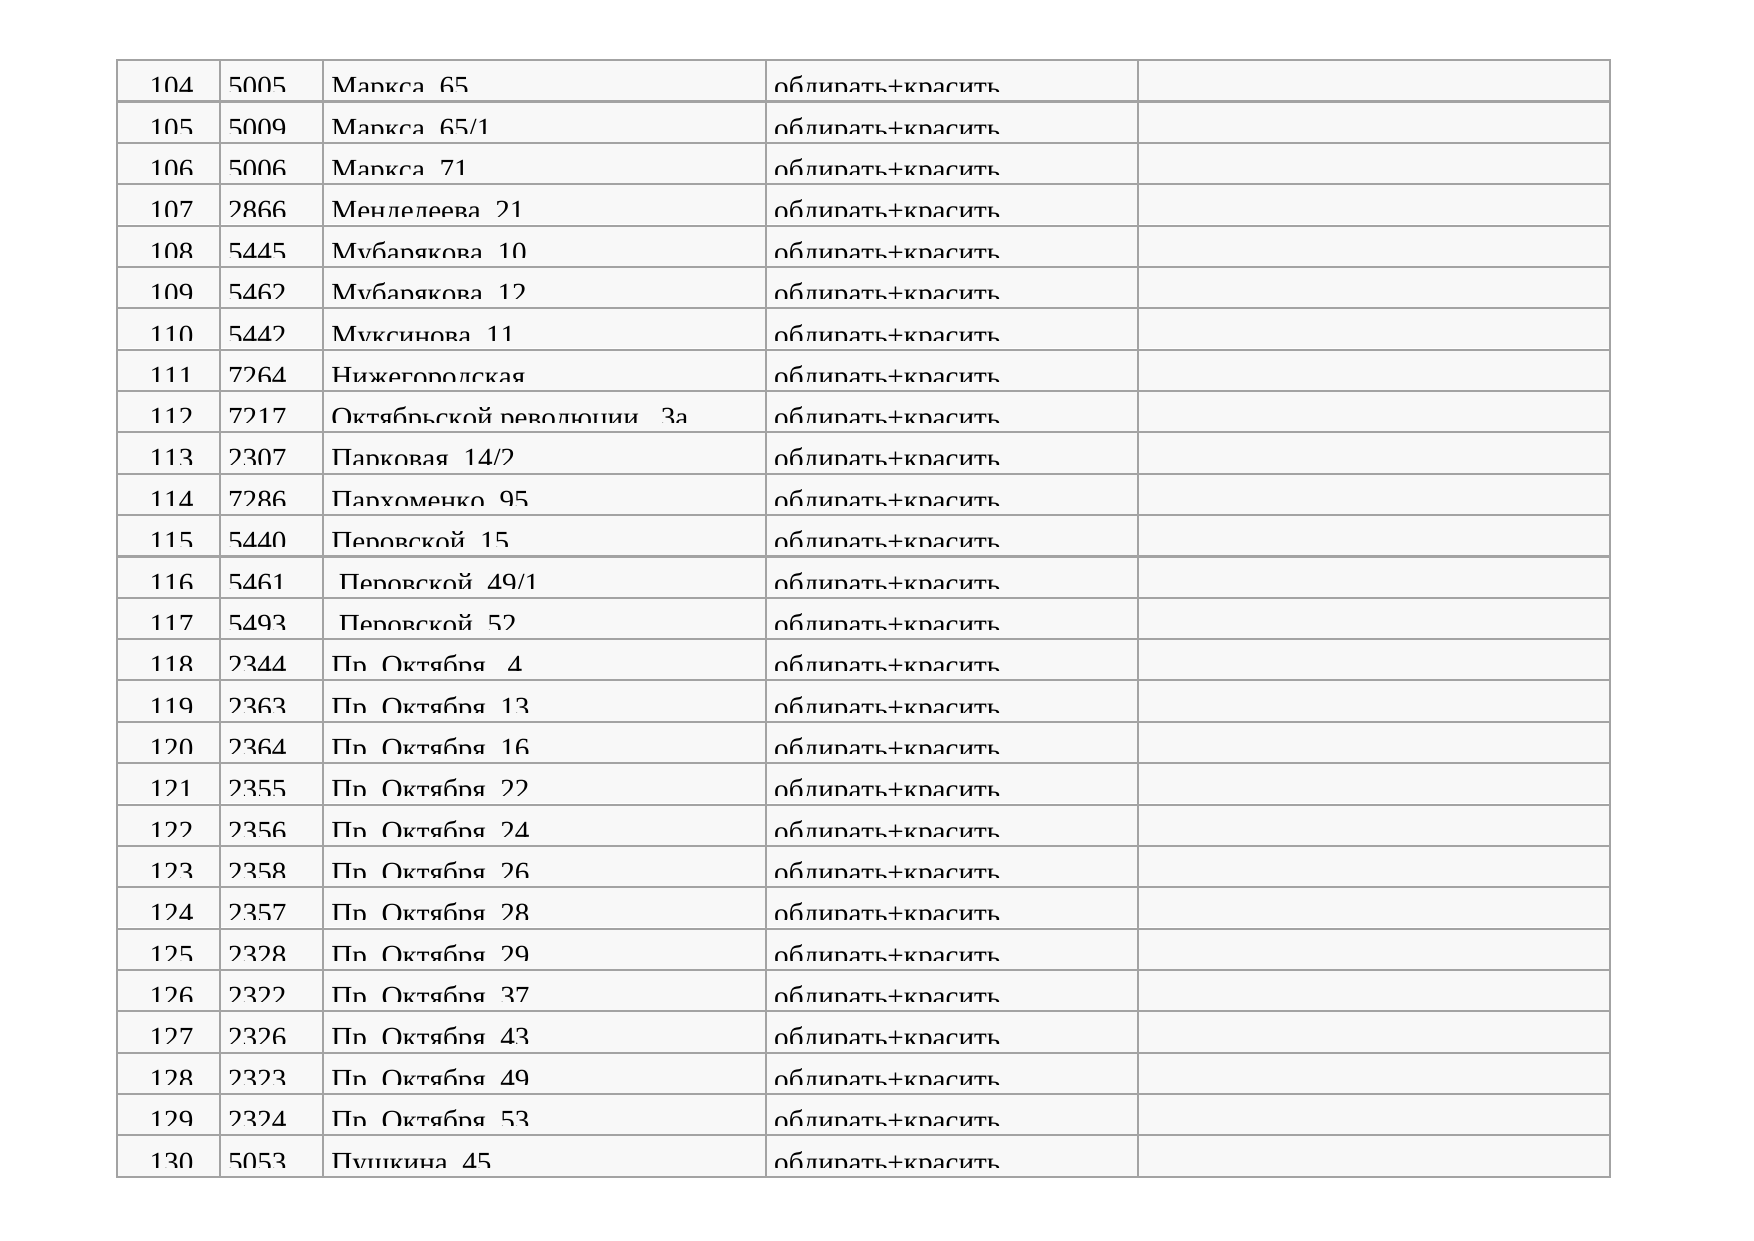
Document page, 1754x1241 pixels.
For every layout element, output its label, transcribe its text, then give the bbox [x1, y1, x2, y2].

table_cell Пр. Октября, 13 [324, 681, 765, 721]
table_cell 7264 [221, 351, 322, 390]
table_cell 2358 [221, 847, 322, 886]
table_cell 2357 [221, 888, 322, 927]
table_cell [1139, 1054, 1609, 1093]
table_cell обдирать+красить [767, 516, 1137, 555]
table_cell обдирать+красить [767, 558, 1137, 597]
table_cell [118, 1054, 219, 1093]
table_cell [118, 309, 219, 348]
table_cell [1139, 558, 1609, 597]
table_cell Перовской, 52 [324, 599, 765, 638]
table_cell [118, 1012, 219, 1052]
table_cell Пр. Октября, 22 [324, 764, 765, 803]
table_cell [1139, 764, 1609, 803]
table_cell обдирать+красить [767, 227, 1137, 266]
table_cell [1139, 227, 1609, 266]
table_cell [118, 930, 219, 969]
table_cell Пр. Октября, 37 [324, 971, 765, 1010]
table_cell 7217 [221, 392, 322, 431]
table_cell [1139, 475, 1609, 514]
table_cell Муксинова, 11 [324, 309, 765, 348]
table_cell обдирать+красить [767, 971, 1137, 1010]
table_cell Пр. Октября, 49 [324, 1054, 765, 1093]
table_cell [118, 681, 219, 721]
table_cell 5461 [221, 558, 322, 597]
table_cell 2356 [221, 806, 322, 845]
table_cell 2328 [221, 930, 322, 969]
table_cell [1139, 144, 1609, 183]
table_cell Октябрьской революции , 3а [324, 392, 765, 431]
table_cell [118, 61, 219, 100]
table_cell [1139, 640, 1609, 679]
table_cell 2344 [221, 640, 322, 679]
table_cell [1139, 1136, 1609, 1176]
table_cell [118, 433, 219, 473]
table_cell обдирать+красить [767, 681, 1137, 721]
table_cell Пр. Октября, 43 [324, 1012, 765, 1052]
table_cell 5009 [221, 103, 322, 142]
table_cell Нижегородская подстанция [324, 351, 765, 390]
table_cell Парковая, 14/2 [324, 433, 765, 473]
table_cell Пр. Октября, 53 [324, 1095, 765, 1134]
table_cell [1139, 930, 1609, 969]
table_cell 5440 [221, 516, 322, 555]
table_cell [1139, 847, 1609, 886]
table_cell 2363 [221, 681, 322, 721]
table_cell обдирать+красить [767, 103, 1137, 142]
table_cell обдирать+красить [767, 392, 1137, 431]
table_cell [118, 764, 219, 803]
table_cell обдирать+красить [767, 433, 1137, 473]
table_cell [118, 1095, 219, 1134]
table_cell Пр. Октября, 4 [324, 640, 765, 679]
table_cell Перовской, 15 [324, 516, 765, 555]
table_cell обдирать+красить [767, 475, 1137, 514]
table_cell 5006 [221, 144, 322, 183]
table_cell Мубарякова, 12 [324, 268, 765, 307]
table_cell [1139, 1095, 1609, 1134]
table_cell [1139, 309, 1609, 348]
table_cell обдирать+красить [767, 806, 1137, 845]
table_cell Маркса, 65 [324, 61, 765, 100]
table_cell [118, 185, 219, 224]
table_cell 2307 [221, 433, 322, 473]
table_cell [118, 227, 219, 266]
table_cell обдирать+красить [767, 144, 1137, 183]
table_cell обдирать+красить [767, 1095, 1137, 1134]
table_cell Пр. Октября, 28 [324, 888, 765, 927]
table_cell 5493 [221, 599, 322, 638]
table_cell 5053 [221, 1136, 322, 1176]
table_cell обдирать+красить [767, 1012, 1137, 1052]
table_cell 2323 [221, 1054, 322, 1093]
table_cell [118, 144, 219, 183]
table_cell [118, 558, 219, 597]
table_cell обдирать+красить [767, 1054, 1137, 1093]
table_cell [118, 103, 219, 142]
table_cell обдирать+красить [767, 930, 1137, 969]
table_cell [1139, 681, 1609, 721]
table_cell обдирать+красить [767, 309, 1137, 348]
table_cell [1139, 392, 1609, 431]
table_cell обдирать+красить [767, 847, 1137, 886]
table_cell Маркса, 65/1 [324, 103, 765, 142]
table_cell [1139, 268, 1609, 307]
table_cell Пр. Октября, 26 [324, 847, 765, 886]
table_cell [118, 351, 219, 390]
table_cell [118, 475, 219, 514]
table_cell обдирать+красить [767, 268, 1137, 307]
table_cell [1139, 723, 1609, 762]
table_cell [1139, 516, 1609, 555]
table_cell [118, 971, 219, 1010]
table_cell Менделеева, 21 [324, 185, 765, 224]
table_cell обдирать+красить [767, 1136, 1137, 1176]
table_cell 5442 [221, 309, 322, 348]
table_cell [1139, 806, 1609, 845]
table_cell [118, 847, 219, 886]
table_cell [118, 888, 219, 927]
table_cell [1139, 103, 1609, 142]
table_cell [118, 392, 219, 431]
table_cell [1139, 888, 1609, 927]
table_cell 2326 [221, 1012, 322, 1052]
table_cell 7286 [221, 475, 322, 514]
table_cell обдирать+красить [767, 599, 1137, 638]
table_cell 2866 [221, 185, 322, 224]
table_cell обдирать+красить [767, 351, 1137, 390]
table_cell обдирать+красить [767, 185, 1137, 224]
table_cell 5005 [221, 61, 322, 100]
table_cell [1139, 433, 1609, 473]
table_cell [118, 268, 219, 307]
table_cell обдирать+красить [767, 764, 1137, 803]
table_cell Мубарякова, 10 [324, 227, 765, 266]
table_cell [118, 723, 219, 762]
table_cell обдирать+красить [767, 640, 1137, 679]
table_cell Пр. Октября, 29 [324, 930, 765, 969]
table_cell [1139, 185, 1609, 224]
table_cell [118, 1136, 219, 1176]
table_cell 2364 [221, 723, 322, 762]
table_cell 2324 [221, 1095, 322, 1134]
table_cell [1139, 599, 1609, 638]
table_cell [118, 640, 219, 679]
table_cell [1139, 1012, 1609, 1052]
table_cell Пушкина, 45 [324, 1136, 765, 1176]
table_cell обдирать+красить [767, 723, 1137, 762]
table_cell Пархоменко, 95 [324, 475, 765, 514]
table_cell обдирать+красить [767, 61, 1137, 100]
table_cell Перовской, 49/1 [324, 558, 765, 597]
table_cell [118, 599, 219, 638]
table_cell [1139, 351, 1609, 390]
table_cell 5445 [221, 227, 322, 266]
table_cell Пр. Октября, 24 [324, 806, 765, 845]
table_cell 2322 [221, 971, 322, 1010]
table_cell Пр. Октября, 16 [324, 723, 765, 762]
table_cell [118, 806, 219, 845]
table_cell Маркса, 71 [324, 144, 765, 183]
table_cell обдирать+красить [767, 888, 1137, 927]
table_cell [1139, 971, 1609, 1010]
table_cell [118, 516, 219, 555]
table_cell 5462 [221, 268, 322, 307]
table_cell [1139, 61, 1609, 100]
table_cell 2355 [221, 764, 322, 803]
